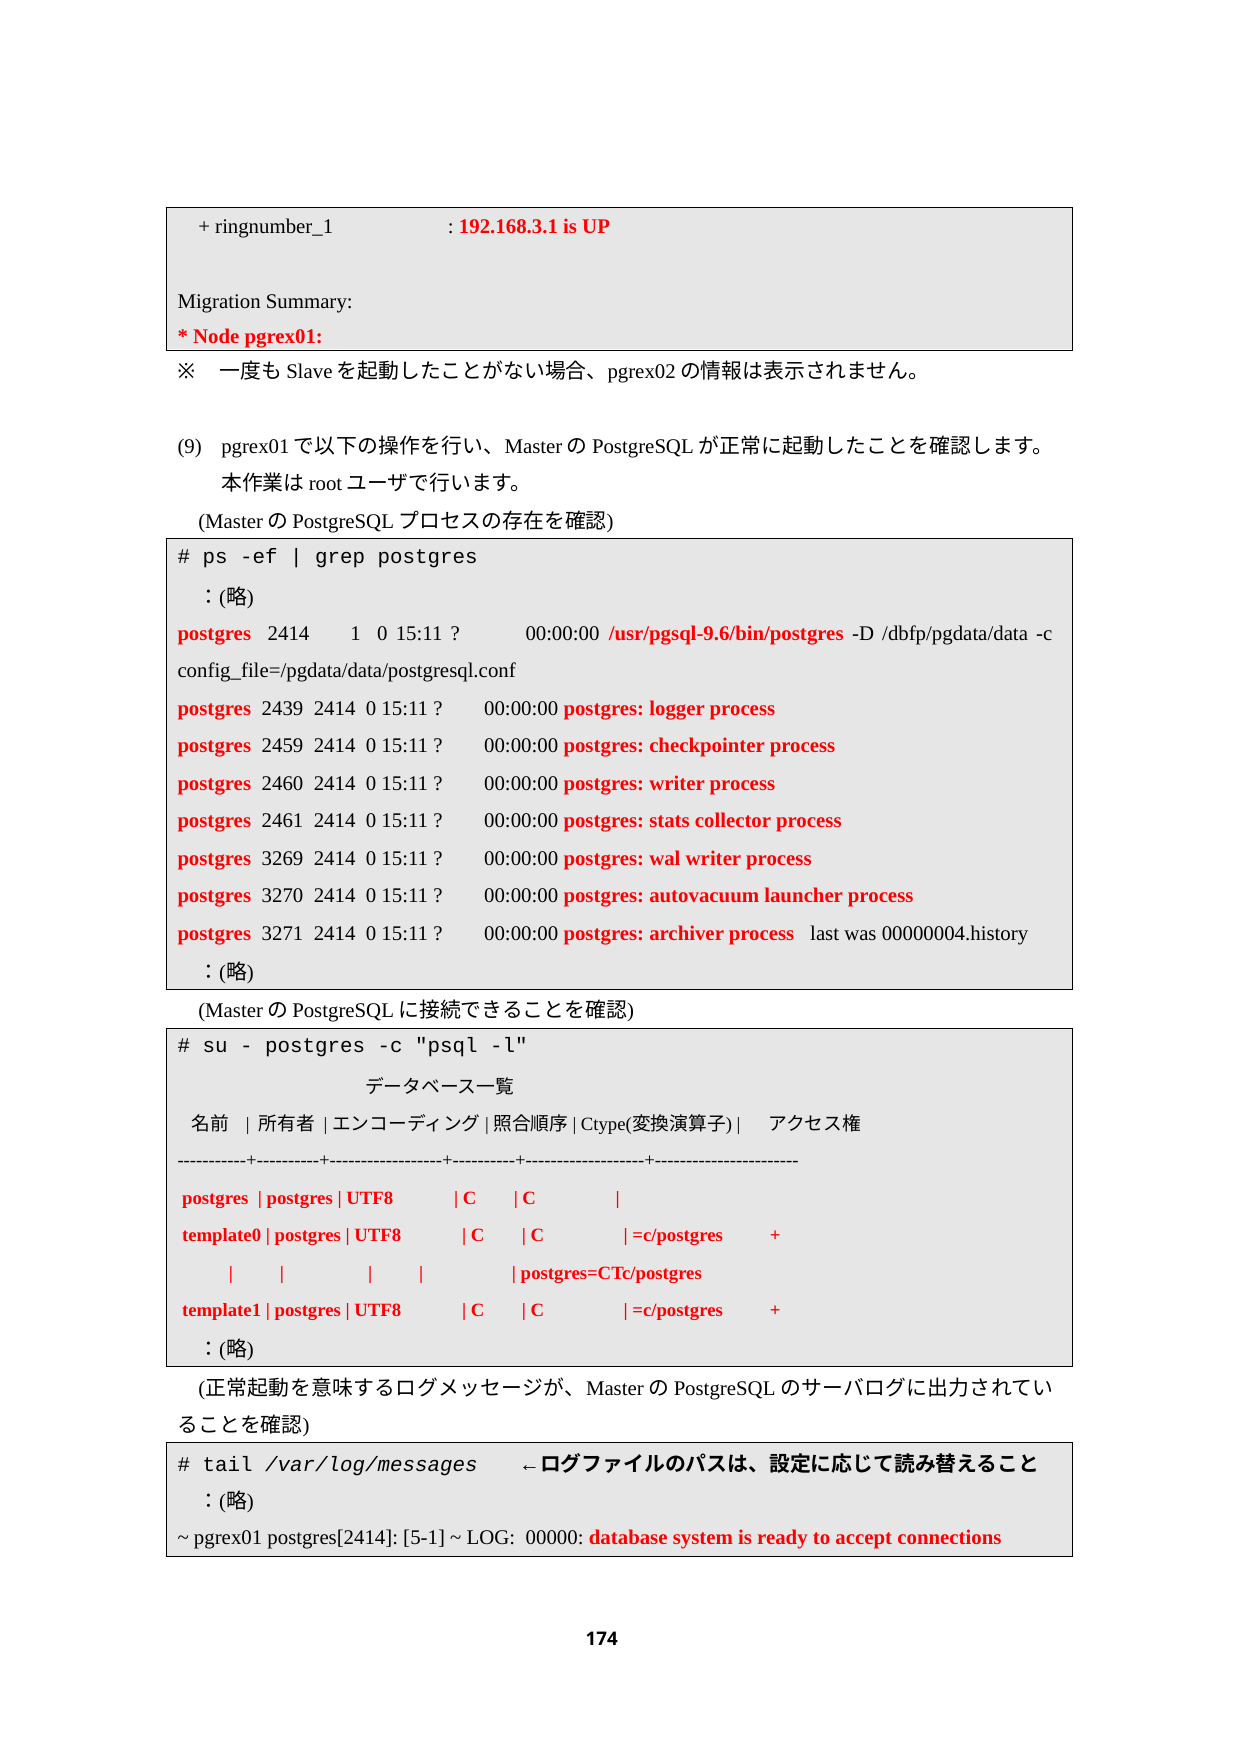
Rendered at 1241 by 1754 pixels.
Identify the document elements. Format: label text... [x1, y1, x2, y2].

text (MasterのPostgreSQLに接続できることを確認) [177, 990, 1054, 1028]
list pgrex01で以下の操作を行い、MasterのPostgreSQLが正常に起動したことを確認します。本作業はrootユーザで行います。 [177, 426, 1054, 501]
list 一度もSlaveを起動したことがない場合、pgrex02の情報は表示されません。 [177, 351, 1054, 388]
text (MasterのPostgreSQLプロセスの存在を確認) [177, 501, 1054, 538]
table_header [167, 208, 1072, 349]
table_header # ps -ef | grep postgres ：(略) postgres 2414 1 0 15:11 ? 00:00:00 /usr/pgsql-9.6/bin/postgres -D /dbfp/pgdata/data -c config_file=/pgdata/data/postgresql.conf postgres 2439 2414 0 15:11 ? 00:00:00 postgres: logger process postgres 2459 2414 0 15:11 ? 00:00:00 postgres: checkpointer process postgres 2460 2414 0 15:11 ? 00:00:00 postgres: writer process postgres 2461 2414 0 15:11 ? 00:00:00 postgres: stats collector process postgres 3269 2414 0 15:11 ? 00:00:00 postgres: wal writer process postgres 3270 2414 0 15:11 ? 00:00:00 postgres: autovacuum launcher process postgres 3271 2414 0 15:11 ? 00:00:00 postgres: archiver process last was 00000004.history ：(略) [167, 539, 1072, 989]
table_header # su - postgres -c "psql -l" データベース一覧 名前 | 所有者 | エンコーディング | 照合順序 | Ctype(変換演算子) | アクセス権 -----------+----------+------------------+----------+-------------------+----------------------- postgres | postgres | UTF8 | C | C | template0 | postgres | UTF8 | C | C | =c/postgres + | | | | | postgres=CTc/postgres template1 | postgres | UTF8 | C | C | =c/postgres + ：(略) [167, 1029, 1072, 1366]
text (正常起動を意味するログメッセージが、MasterのPostgreSQLのサーバログに出力されていることを確認) [177, 1367, 1054, 1442]
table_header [167, 1443, 1072, 1556]
